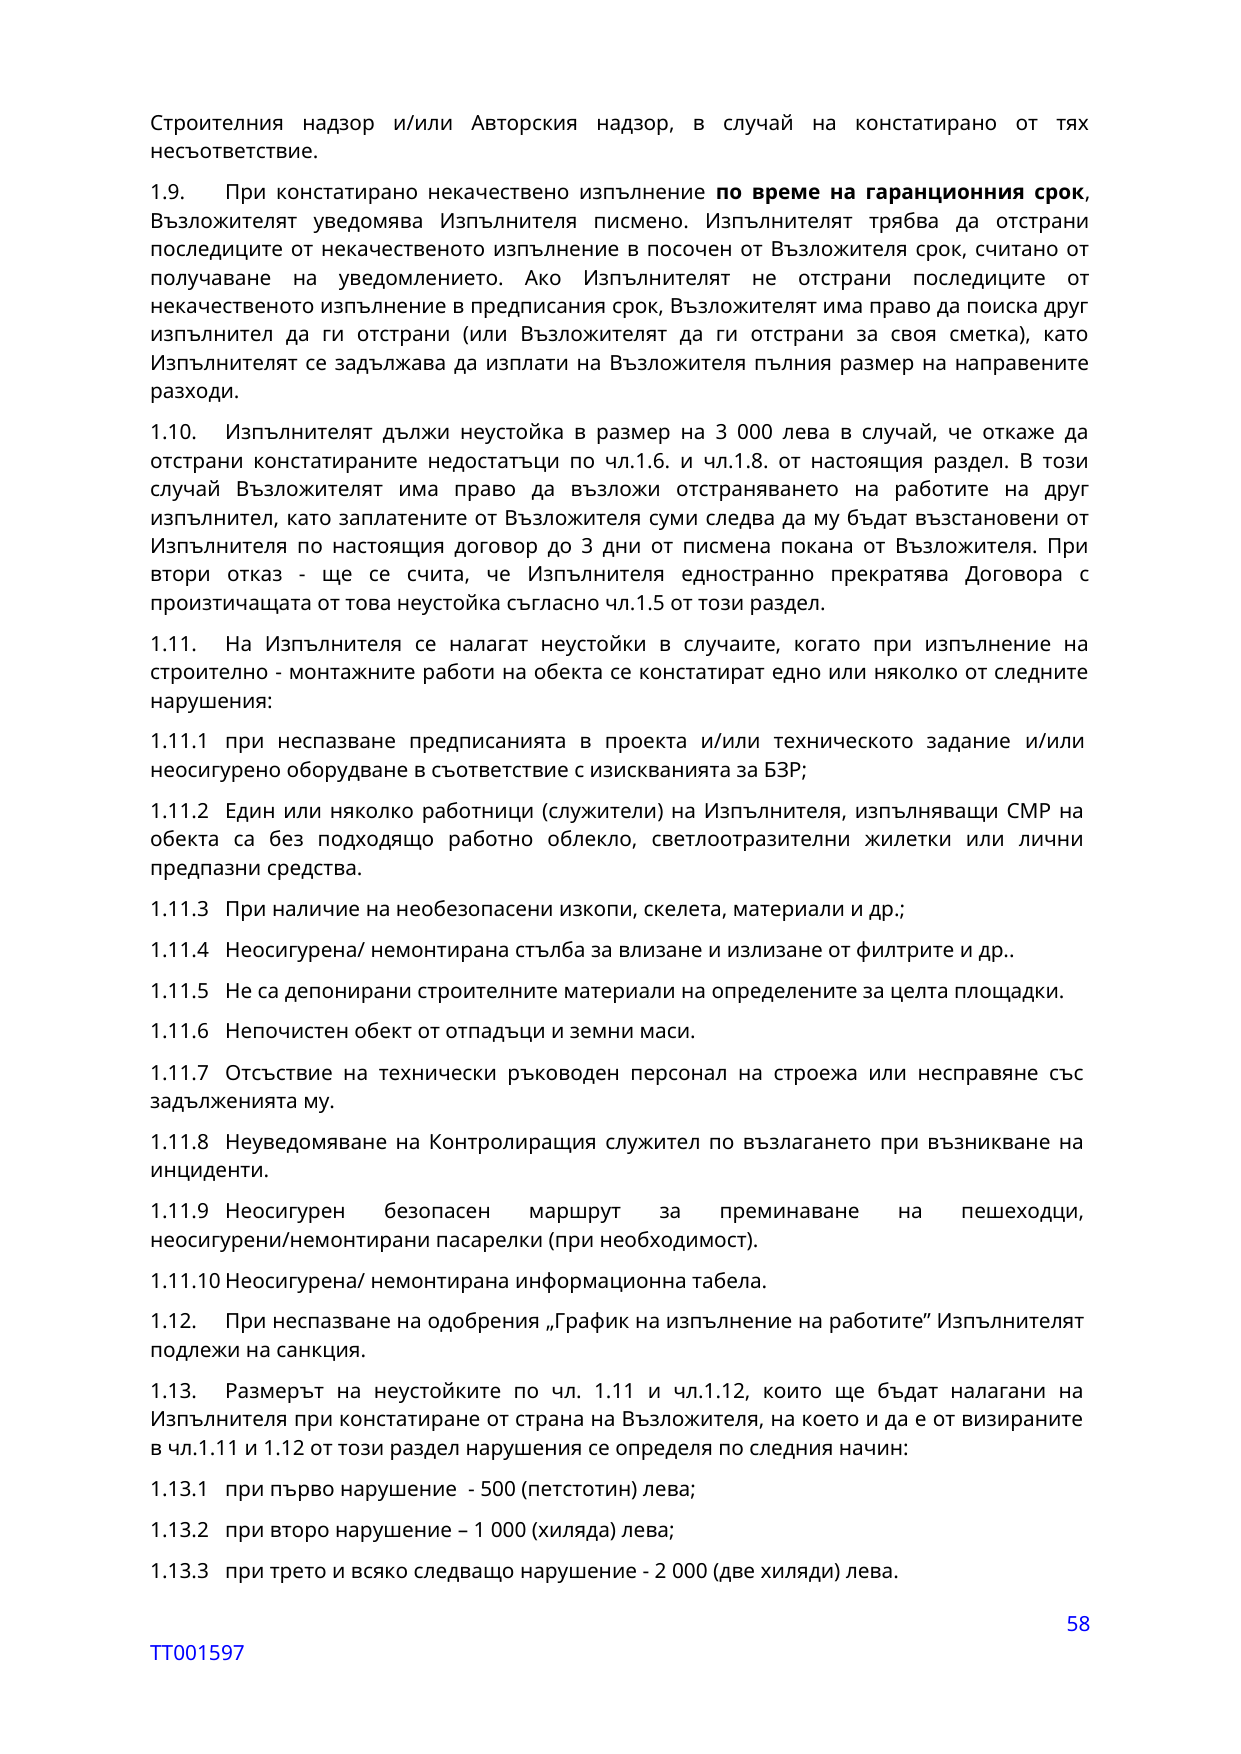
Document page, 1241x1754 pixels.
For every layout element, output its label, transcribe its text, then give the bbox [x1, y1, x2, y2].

list при трето и всяко следващо нарушение - 2 000 (две хиляди) лева. [150, 1556, 1085, 1584]
list Неуведомяване на Контролиращия служител по възлагането при възникване на инциденти. [150, 1127, 1085, 1184]
list При неспазване на одобрения „График на изпълнение на работите” Изпълнителят подлежи на санкция. [150, 1307, 1085, 1363]
list Не са депонирани строителните материали на определените за целта площадки. [150, 976, 1085, 1004]
list Един или няколко работници (служители) на Изпълнителя, изпълняващи СМР на обекта са без подходящо работно облекло, светлоотразителни жилетки или лични предпазни средства. [150, 796, 1085, 881]
list При наличие на необезопасени изкопи, скелета, материали и др.; [150, 894, 1085, 922]
list Неосигурена/ немонтирана стълба за влизане и излизане от филтрите и др.. [150, 935, 1085, 963]
list На Изпълнителя се налагат неустойки в случаите, когато при изпълнение на строително - монтажните работи на обекта се констатират едно или няколко от следните нарушения: [150, 629, 1090, 714]
list Непочистен обект от отпадъци и земни маси. [150, 1017, 1085, 1045]
list Изпълнителят дължи неустойка в размер на 3 000 лева в случай, че откаже да отстрани констатираните недостатъци по чл.1.6. и чл.1.8. от настоящия раздел. В този случай Възложителят има право да възложи отстраняването на работите на друг изпълнител, като заплатените от Възложителя суми следва да му бъдат възстановени от Изпълнителя по настоящия договор до 3 дни от писмена покана от Възложителя. При втори отказ - ще се счита, че Изпълнителя едностранно прекратява Договора с произтичащата от това неустойка съгласно чл.1.5 от този раздел. [150, 417, 1090, 616]
list Неосигурена/ немонтирана информационна табела. [150, 1266, 1085, 1294]
list Неосигурен безопасен маршрут за преминаване на пешеходци, неосигурени/немонтирани пасарелки (при необходимост). [150, 1196, 1085, 1253]
list Отсъствие на технически ръководен персонал на строежа или несправяне със задълженията му. [150, 1058, 1085, 1114]
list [150, 108, 1090, 165]
list Размерът на неустойките по чл. 1.11 и чл.1.12, които ще бъдат налагани на Изпълнителя при констатиране от страна на Възложителя, на което и да е от визираните в чл.1.11 и 1.12 от този раздел нарушения се определя по следния начин: [150, 1376, 1085, 1461]
list при първо нарушение - 500 (петстотин) лева; [150, 1474, 1085, 1502]
list При констатирано некачествено изпълнение по време на гаранционния срок, Възложителят уведомява Изпълнителя писмено. Изпълнителят трябва да отстрани последиците от некачественото изпълнение в посочен от Възложителя срок, считано от получаване на уведомлението. Ако Изпълнителят не отстрани последиците от некачественото изпълнение в предписания срок, Възложителят има право да поиска друг изпълнител да ги отстрани (или Възложителят да ги отстрани за своя сметка), като Изпълнителят се задължава да изплати на Възложителя пълния размер на направените разходи. [150, 177, 1090, 405]
list при второ нарушение – 1 000 (хиляда) лева; [150, 1515, 1085, 1543]
list при неспазване предписанията в проекта и/или техническото задание и/или неосигурено оборудване в съответствие с изискванията за БЗР; [150, 727, 1085, 783]
